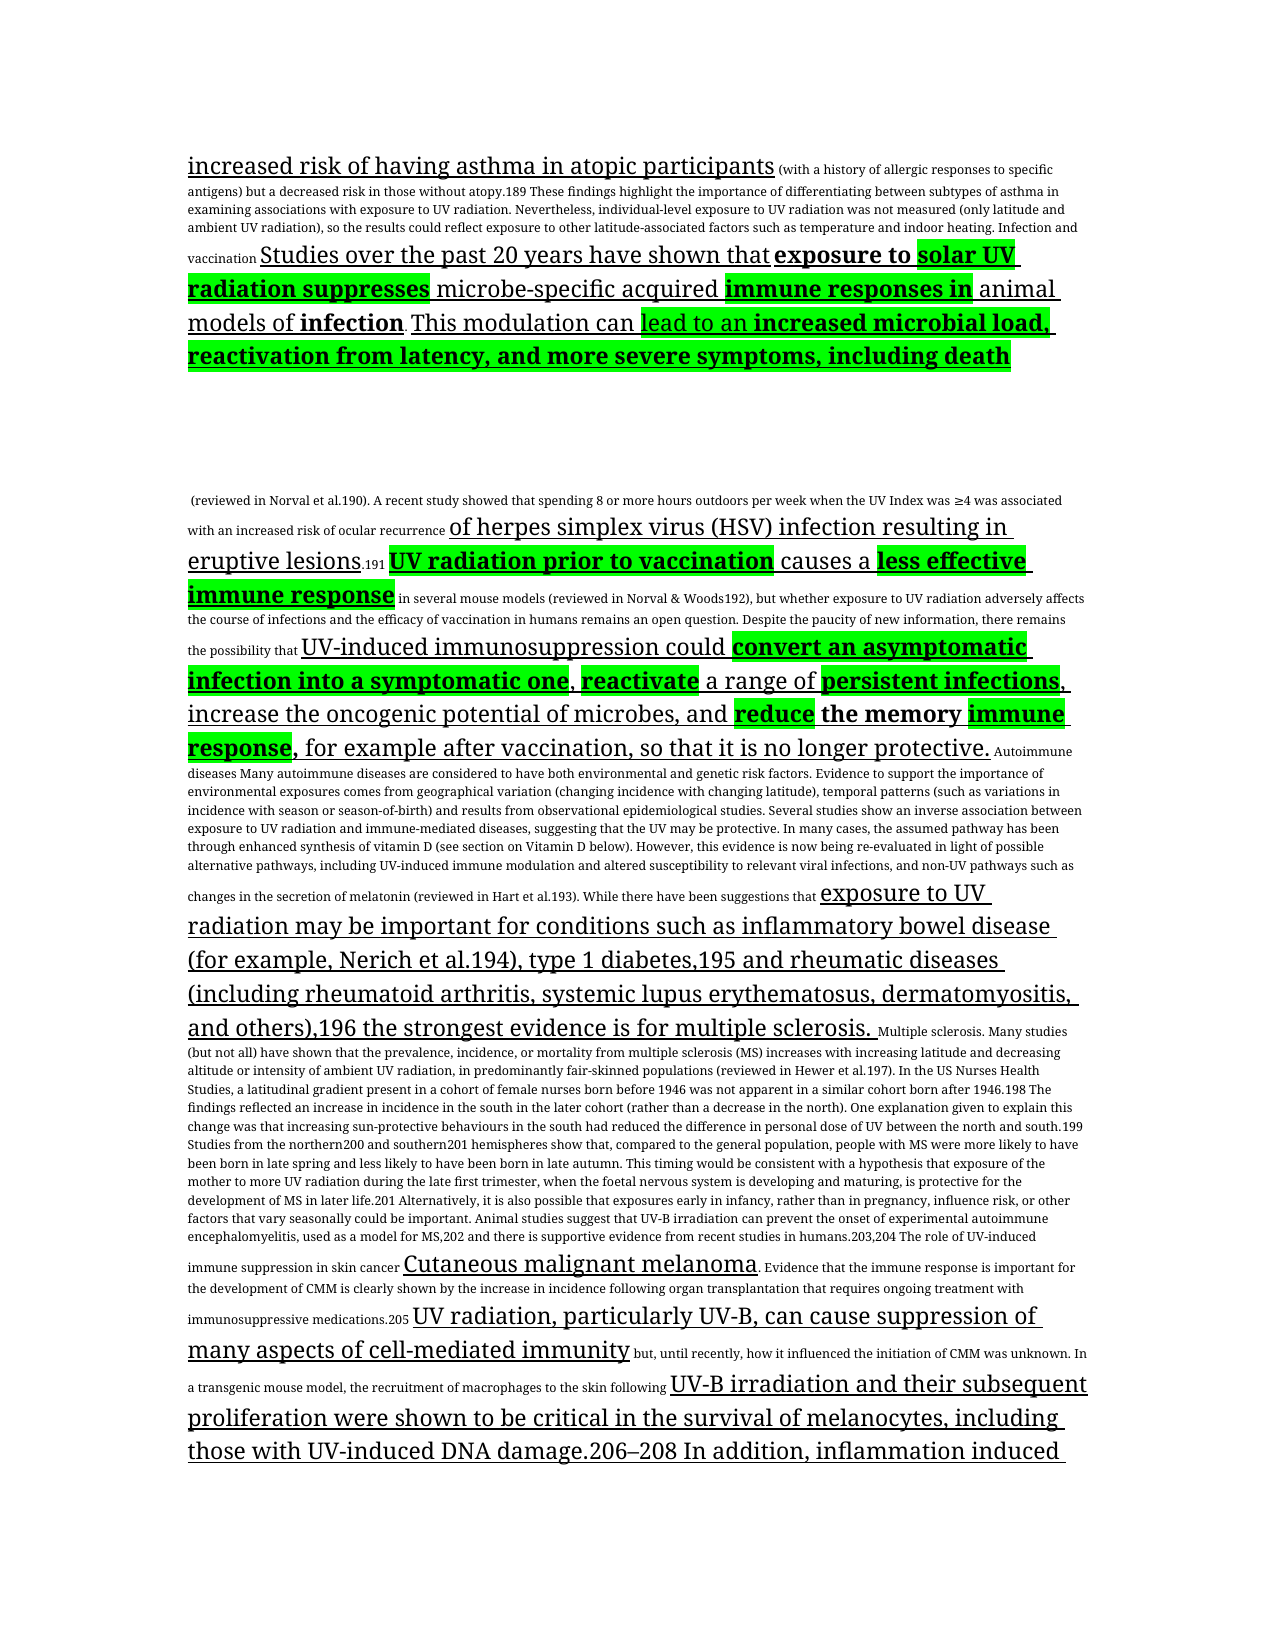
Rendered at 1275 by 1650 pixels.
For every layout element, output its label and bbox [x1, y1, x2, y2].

text [187, 492, 1087, 1466]
text [187, 150, 1087, 372]
